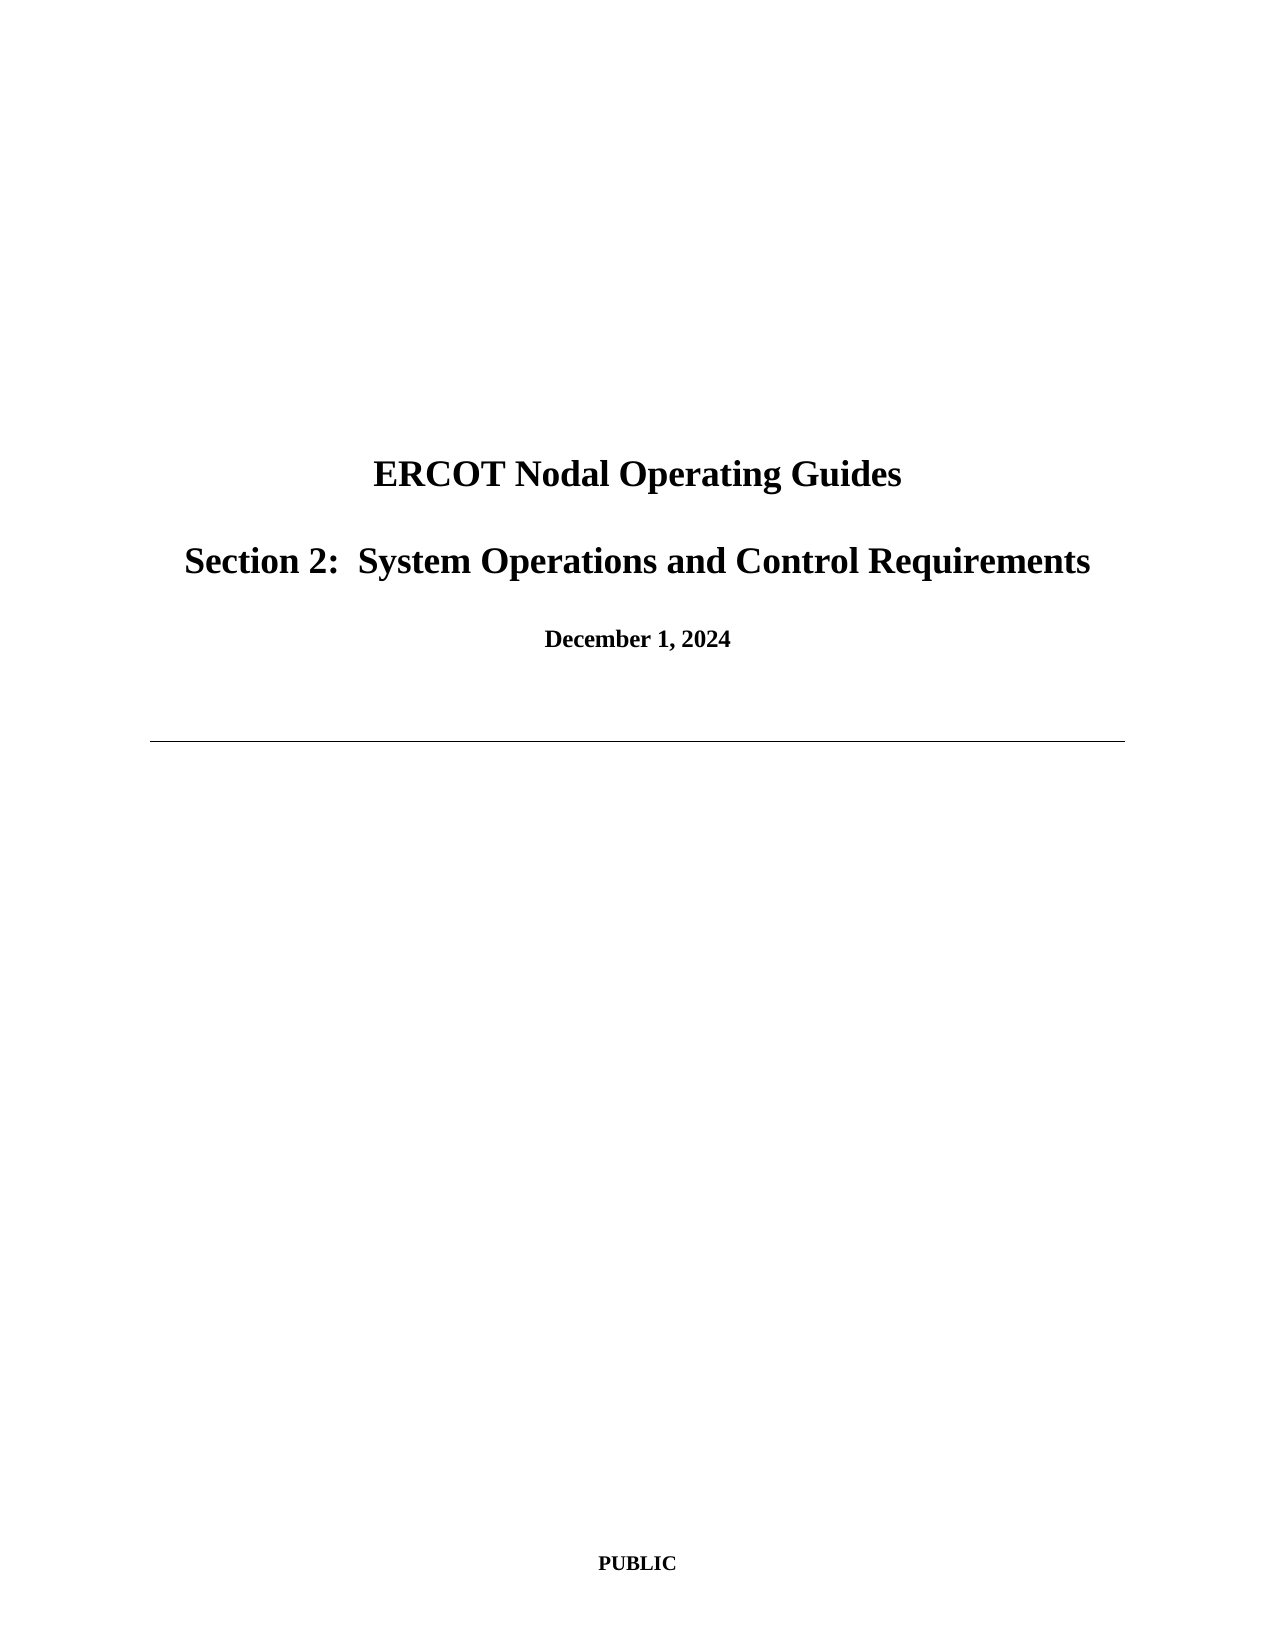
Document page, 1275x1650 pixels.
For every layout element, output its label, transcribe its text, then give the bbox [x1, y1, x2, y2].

text Section 2: System Operations and Control Requirements [150, 538, 1125, 581]
text December 1, 2024 [150, 624, 1125, 653]
text ERCOT Nodal Operating Guides [150, 452, 1125, 495]
